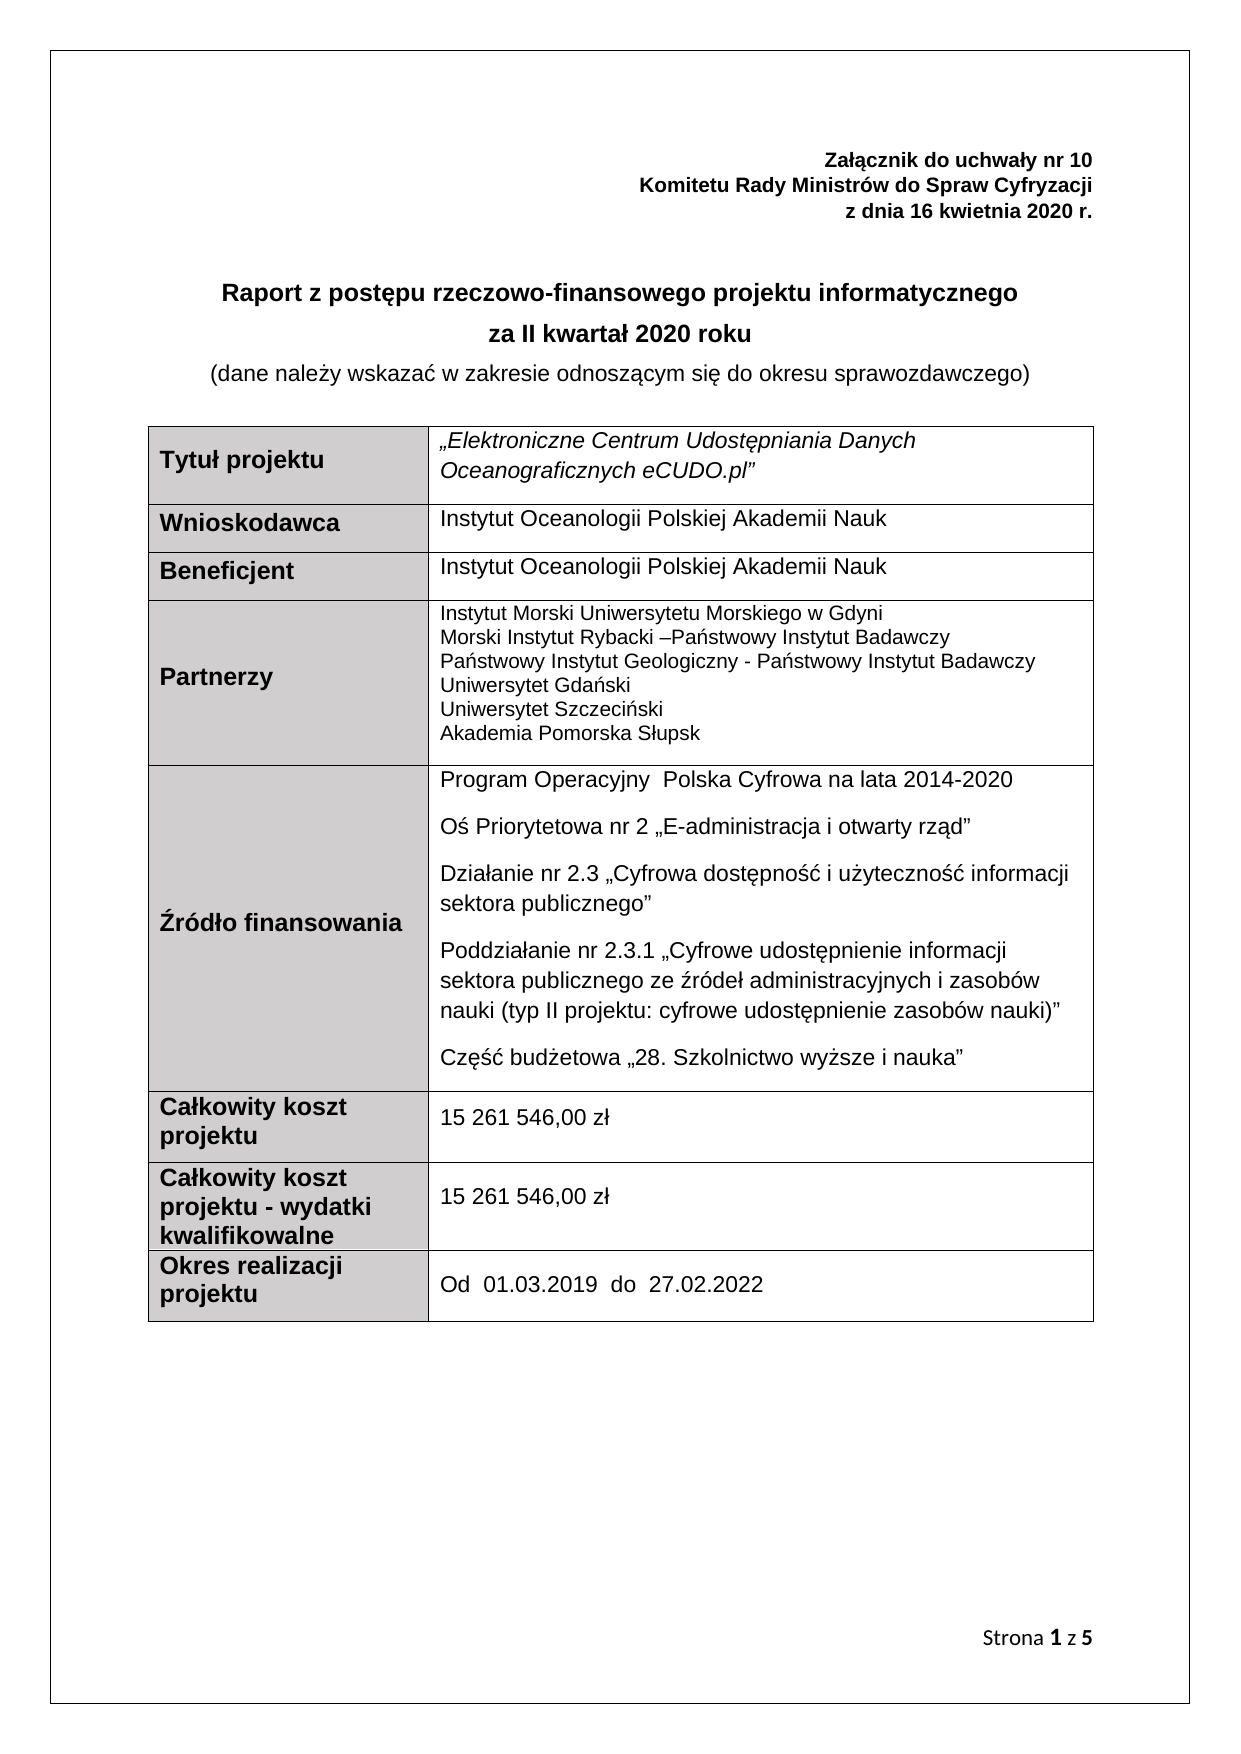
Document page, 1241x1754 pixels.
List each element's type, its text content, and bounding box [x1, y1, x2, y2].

table_cell Wnioskodawca [149, 505, 428, 552]
table_cell Okres realizacji projektu [149, 1251, 428, 1321]
table_cell Beneficjent [149, 553, 428, 600]
table_cell Od 01.03.2019 do 27.02.2022 [429, 1251, 1093, 1321]
text Komitetu Rady Ministrów do Spraw Cyfryzacji [148, 173, 1093, 197]
table_cell Partnerzy [149, 601, 428, 765]
table_cell Źródło finansowania [149, 766, 428, 1091]
subtitle za II kwartał 2020 roku [148, 319, 1093, 347]
table_cell 15 261 546,00 zł [429, 1092, 1093, 1162]
table_cell Całkowity koszt projektu - wydatki kwalifikowalne [149, 1163, 428, 1249]
text Załącznik do uchwały nr 10 [148, 147, 1093, 171]
text (dane należy wskazać w zakresie odnoszącym się do okresu sprawozdawczego) [148, 360, 1093, 386]
table_cell Instytut Oceanologii Polskiej Akademii Nauk [429, 505, 1093, 552]
table_cell Całkowity koszt projektu [149, 1092, 428, 1162]
table_cell Program Operacyjny Polska Cyfrowa na lata 2014-2020 Oś Priorytetowa nr 2 „E-administracja i otwarty rząd” Działanie nr 2.3 „Cyfrowa dostępność i użyteczność informacji sektora publicznego” Poddziałanie nr 2.3.1 „Cyfrowe udostępnienie informacji sektora publicznego ze źródeł administracyjnych i zasobów nauki (typ II projektu: cyfrowe udostępnienie zasobów nauki)” Część budżetowa „28. Szkolnictwo wyższe i nauka” [429, 766, 1093, 1091]
table_header „Elektroniczne Centrum Udostępniania Danych Oceanograficznych eCUDO.pl” [429, 427, 1093, 504]
table_cell 15 261 546,00 zł [429, 1163, 1093, 1249]
table_cell Instytut Oceanologii Polskiej Akademii Nauk [429, 553, 1093, 600]
table_cell Instytut Morski Uniwersytetu Morskiego w Gdyni Morski Instytut Rybacki –Państwowy Instytut Badawczy Państwowy Instytut Geologiczny - Państwowy Instytut Badawczy Uniwersytet Gdański Uniwersytet Szczeciński Akademia Pomorska Słupsk [429, 601, 1093, 765]
table_header Tytuł projektu [149, 427, 428, 504]
subtitle Raport z postępu rzeczowo-finansowego projektu informatycznego [148, 277, 1093, 306]
text z dnia 16 kwietnia 2020 r. [148, 199, 1093, 223]
